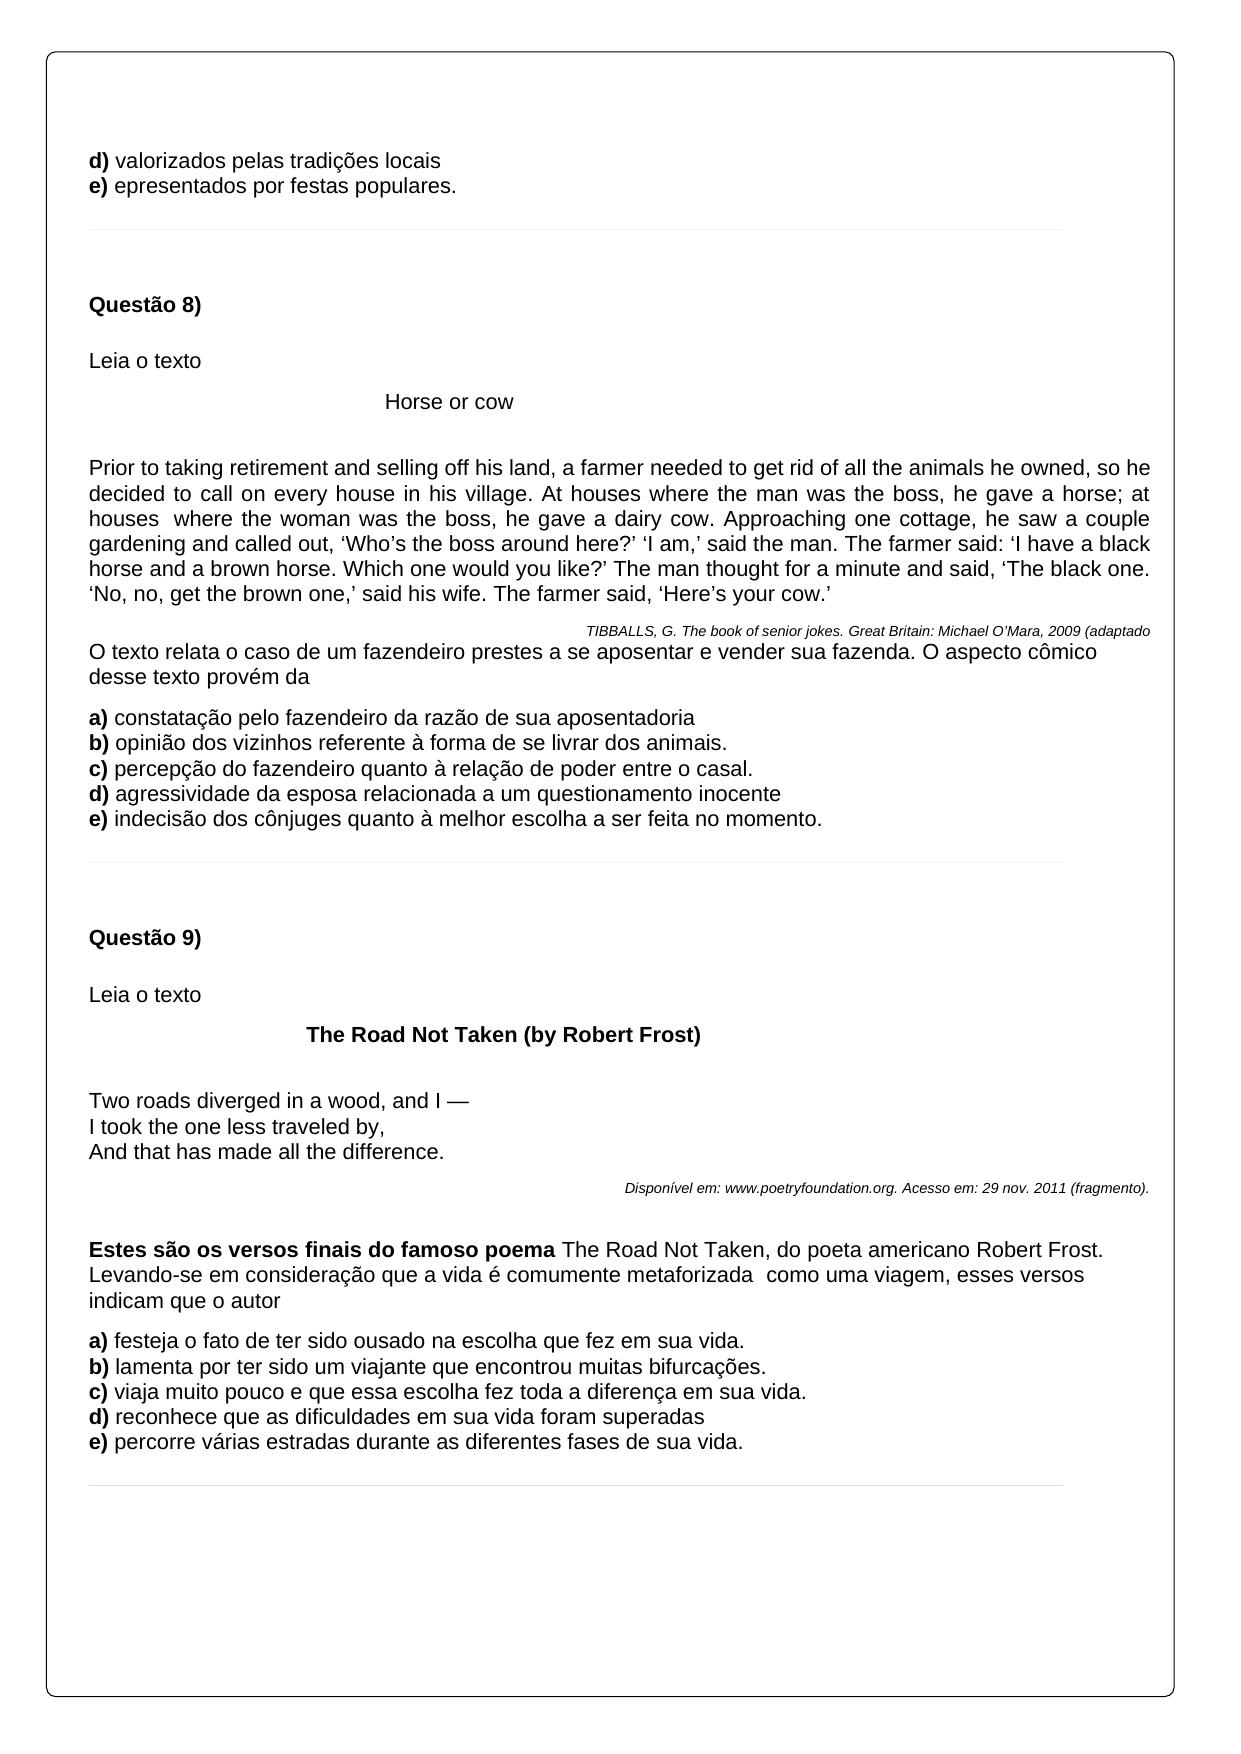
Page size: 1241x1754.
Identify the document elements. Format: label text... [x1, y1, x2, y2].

text Leia o texto [88, 981, 1152, 1007]
text Horse or cow [88, 389, 1152, 414]
text TIBBALLS, G. The book of senior jokes. Great Britain: Michael O’Mara, 2009 (adaptado [88, 622, 1152, 639]
text O texto relata o caso de um fazendeiro prestes a se aposentar e vender sua fazenda. O aspecto cômico desse texto provém da [88, 639, 1152, 689]
text Estes são os versos finais do famoso poema The Road Not Taken, do poeta americano Robert Frost. Levando-se em consideração que a vida é comumente metaforizada como uma viagem, esses versos indicam que o autor [88, 1237, 1152, 1313]
text Questão 8) [88, 292, 1152, 317]
text The Road Not Taken (by Robert Frost) [88, 1022, 1152, 1047]
text a) constatação pelo fazendeiro da razão de sua aposentadoria b) opinião dos vizinhos referente à forma de se livrar dos animais. c) percepção do fazendeiro quanto à relação de poder entre o casal. d) agressividade da esposa relacionada a um questionamento inocente e) indecisão dos cônjuges quanto à melhor escolha a ser feita no momento. [88, 705, 1152, 831]
text a) festeja o fato de ter sido ousado na escolha que fez em sua vida. b) lamenta por ter sido um viajante que encontrou muitas bifurcações. c) viaja muito pouco e que essa escolha fez toda a diferença em sua vida. d) reconhece que as dificuldades em sua vida foram superadas e) percorre várias estradas durante as diferentes fases de sua vida. [88, 1328, 1152, 1454]
text Two roads diverged in a wood, and I — I took the one less traveled by, And that has made all the difference. [88, 1063, 1152, 1164]
text Questão 9) [88, 925, 1152, 950]
text Leia o texto [88, 348, 1152, 374]
text Disponível em: www.poetryfoundation.org. Acesso em: 29 nov. 2011 (fragmento). [88, 1179, 1152, 1196]
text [88, 148, 1152, 198]
text Prior to taking retirement and selling off his land, a farmer needed to get rid of all the animals he owned, so he decided to call on every house in his village. At houses where the man was the boss, he gave a horse; at houses where the woman was the boss, he gave a dairy cow. Approaching one cottage, he saw a couple gardening and called out, ‘Who’s the boss around here?’ ‘I am,’ said the man. The farmer said: ‘I have a black horse and a brown horse. Which one would you like?’ The man thought for a minute and said, ‘The black one. ‘No, no, get the brown one,’ said his wife. The farmer said, ‘Here’s your cow.’ [88, 430, 1152, 607]
